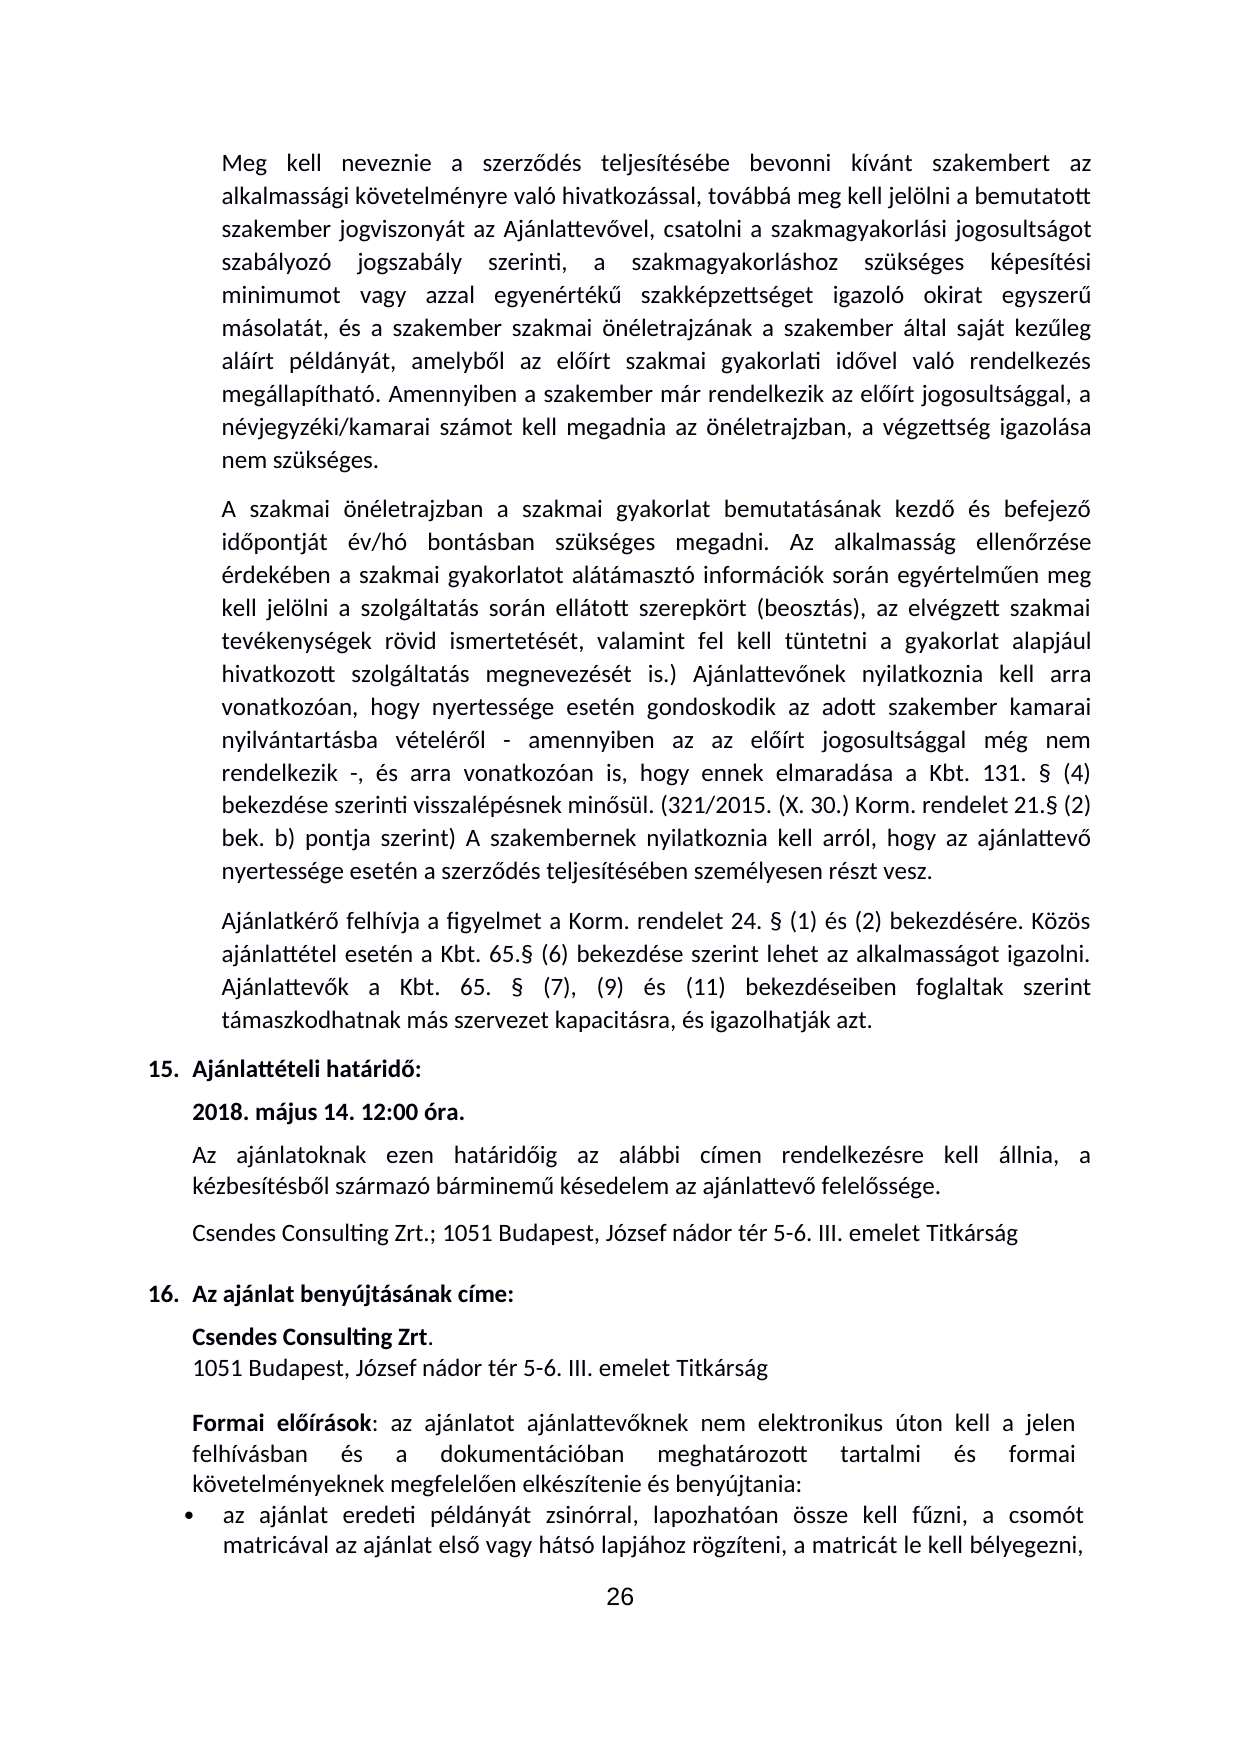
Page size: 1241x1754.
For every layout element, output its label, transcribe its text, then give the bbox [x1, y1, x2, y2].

text Ajánlatkérő felhívja a figyelmet a Korm. rendelet 24. § (1) és (2) bekezdésére. Közös ajánlattétel esetén a Kbt. 65.§ (6) bekezdése szerint lehet az alkalmasságot igazolni. Ajánlattevők a Kbt. 65. § (7), (9) és (11) bekezdéseiben foglaltak szerint támaszkodhatnak más szervezet kapacitásra, és igazolhatják azt. [221, 905, 1093, 1034]
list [185, 1499, 1085, 1560]
text 15. Ajánlattételi határidő: [148, 1053, 1077, 1084]
text Csendes Consulting Zrt.; 1051 Budapest, József nádor tér 5-6. III. emelet Titkárság [192, 1217, 442, 1248]
text 16. Az ajánlat benyújtásának címe: [148, 1278, 1077, 1309]
text 2018. május 14. 12:00 óra. [192, 1096, 1077, 1127]
text Meg kell neveznie a szerződés teljesítésébe bevonni kívánt szakembert az alkalmassági követelményre való hivatkozással, továbbá meg kell jelölni a bemutatott szakember jogviszonyát az Ajánlattevővel, csatolni a szakmagyakorlási jogosultságot szabályozó jogszabály szerinti, a szakmagyakorláshoz szükséges képesítési minimumot vagy azzal egyenértékű szakképzettséget igazoló okirat egyszerű másolatát, és a szakember szakmai önéletrajzának a szakember által saját kezűleg aláírt példányát, amelyből az előírt szakmai gyakorlati idővel való rendelkezés megállapítható. Amennyiben a szakember már rendelkezik az előírt jogosultsággal, a névjegyzéki/kamarai számot kell megadnia az önéletrajzban, a végzettség igazolása nem szükséges. [221, 148, 1093, 474]
text 1051 Budapest, József nádor tér 5-6. III. emelet Titkárság [676, 1352, 1077, 1382]
text Az ajánlatoknak ezen határidőig az alábbi címen rendelkezésre kell állnia, a kézbesítésből származó bárminemű késedelem az ajánlattevő felelőssége. [192, 1139, 1093, 1201]
text Csendes Consulting Zrt. [192, 1321, 1077, 1352]
text A szakmai önéletrajzban a szakmai gyakorlat bemutatásának kezdő és befejező időpontját év/hó bontásban szükséges megadni. Az alkalmasság ellenőrzése érdekében a szakmai gyakorlatot alátámasztó információk során egyértelműen meg kell jelölni a szolgáltatás során ellátott szerepkört (beosztás), az elvégzett szakmai tevékenységek rövid ismertetését, valamint fel kell tüntetni a gyakorlat alapjául hivatkozott szolgáltatás megnevezését is.) Ajánlattevőnek nyilatkoznia kell arra vonatkozóan, hogy nyertessége esetén gondoskodik az adott szakember kamarai nyilvántartásba vételéről - amennyiben az az előírt jogosultsággal még nem rendelkezik -, és arra vonatkozóan is, hogy ennek elmaradása a Kbt. 131. § (4) bekezdése szerinti visszalépésnek minősül. (321/2015. (X. 30.) Korm. rendelet 21.§ (2) bek. b) pontja szerint) A szakembernek nyilatkoznia kell arról, hogy az ajánlattevő nyertessége esetén a szerződés teljesítésében személyesen részt vesz. [221, 493, 1093, 886]
list Formai előírások: az ajánlatot ajánlattevőknek nem elektronikus úton kell a jelen felhívásban és a dokumentációban meghatározott tartalmi és formai követelményeknek megfelelően elkészítenie és benyújtania: [192, 1407, 1077, 1499]
